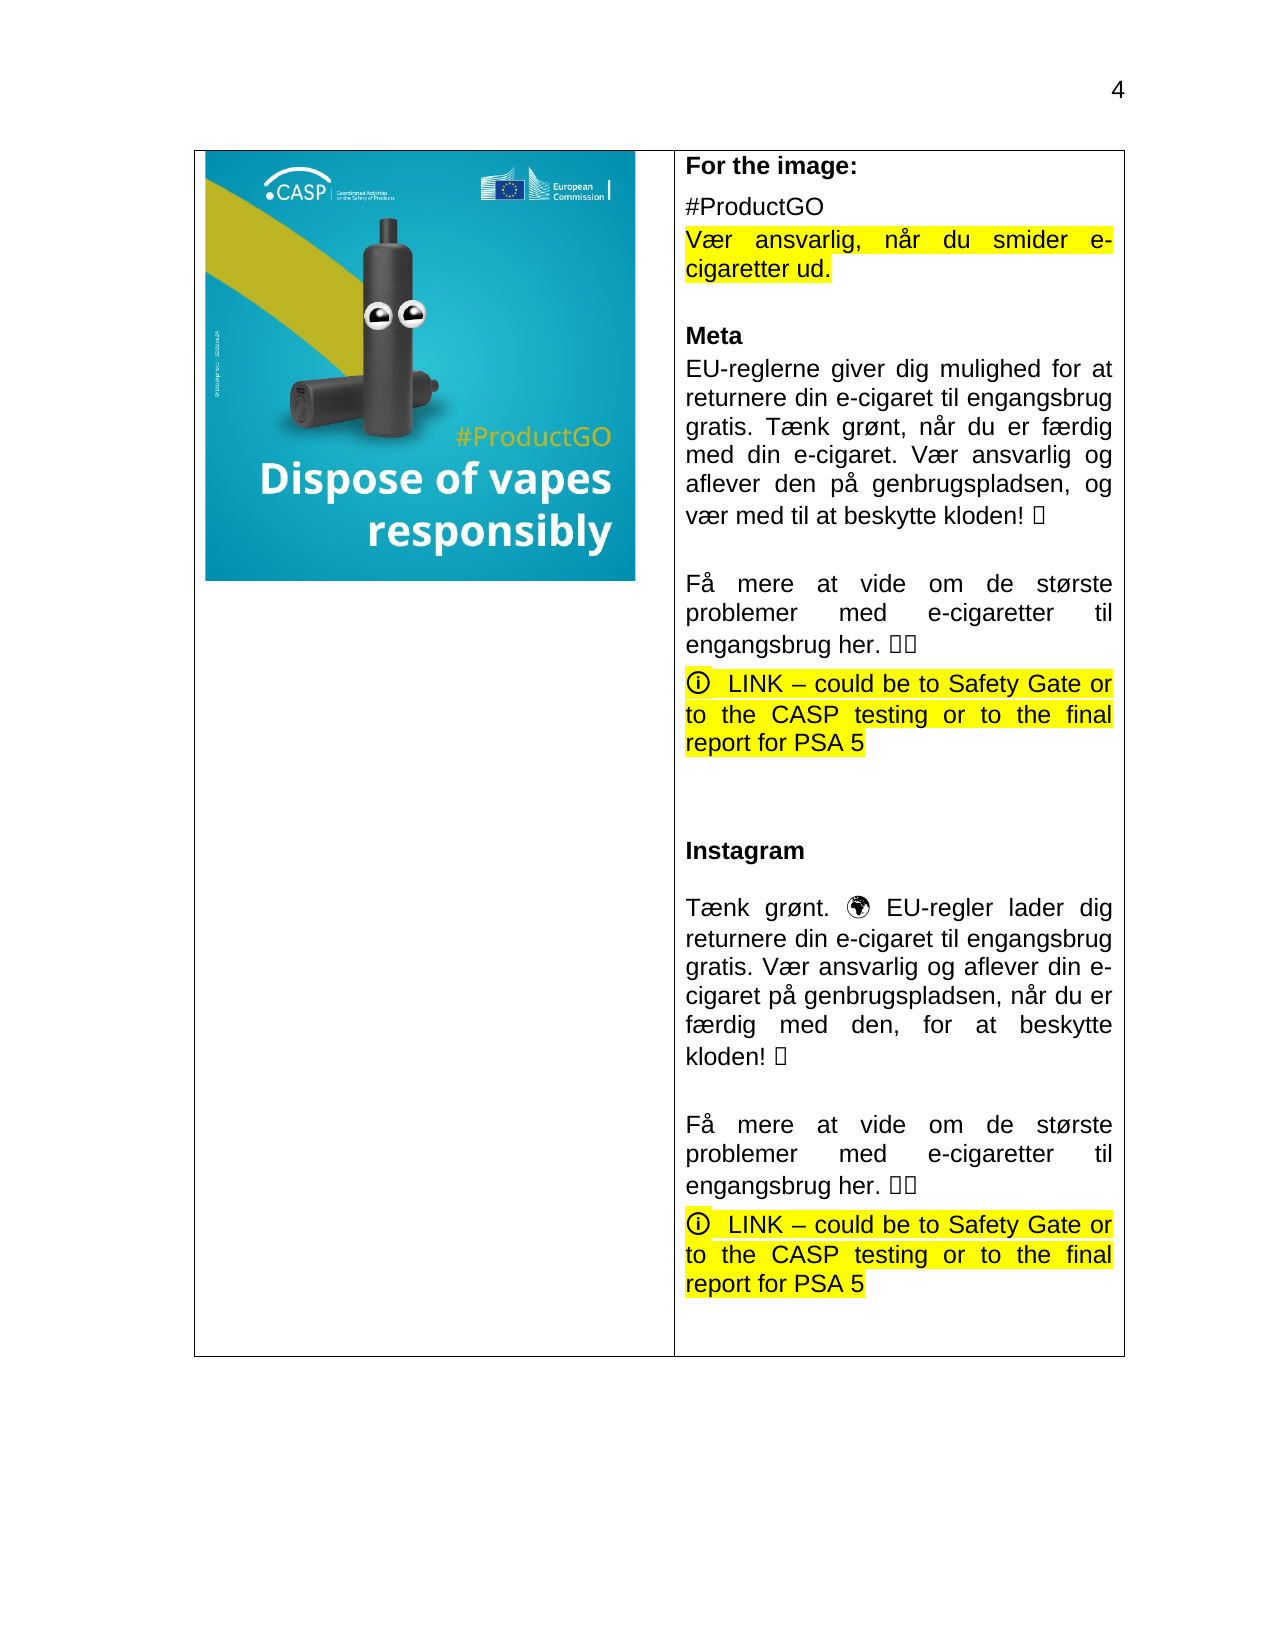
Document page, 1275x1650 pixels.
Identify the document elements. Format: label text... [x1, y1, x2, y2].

table_cell For the image: #ProductGO Vær ansvarlig, når du smider e-cigaretter ud. Meta EU-reglerne giver dig mulighed for at returnere din e-cigaret til engangsbrug gratis. Tænk grønt, når du er færdig med din e-cigaret. Vær ansvarlig og aflever den på genbrugspladsen, og vær med til at beskytte kloden! 🌱 Få mere at vide om de største problemer med e-cigaretter til engangsbrug her. 🛑🛑 🛈 LINK – could be to Safety Gate or to the CASP testing or to the final report for PSA 5 Instagram Tænk grønt. 🌍 EU-regler lader dig returnere din e-cigaret til engangsbrug gratis. Vær ansvarlig og aflever din e-cigaret på genbrugspladsen, når du er færdig med den, for at beskytte kloden! 🛑 Få mere at vide om de største problemer med e-cigaretter til engangsbrug her. 🛑🛑 🛈 LINK – could be to Safety Gate or to the CASP testing or to the final report for PSA 5 [675, 151, 1124, 1356]
picture [205, 151, 636, 581]
table_cell [195, 151, 674, 1356]
